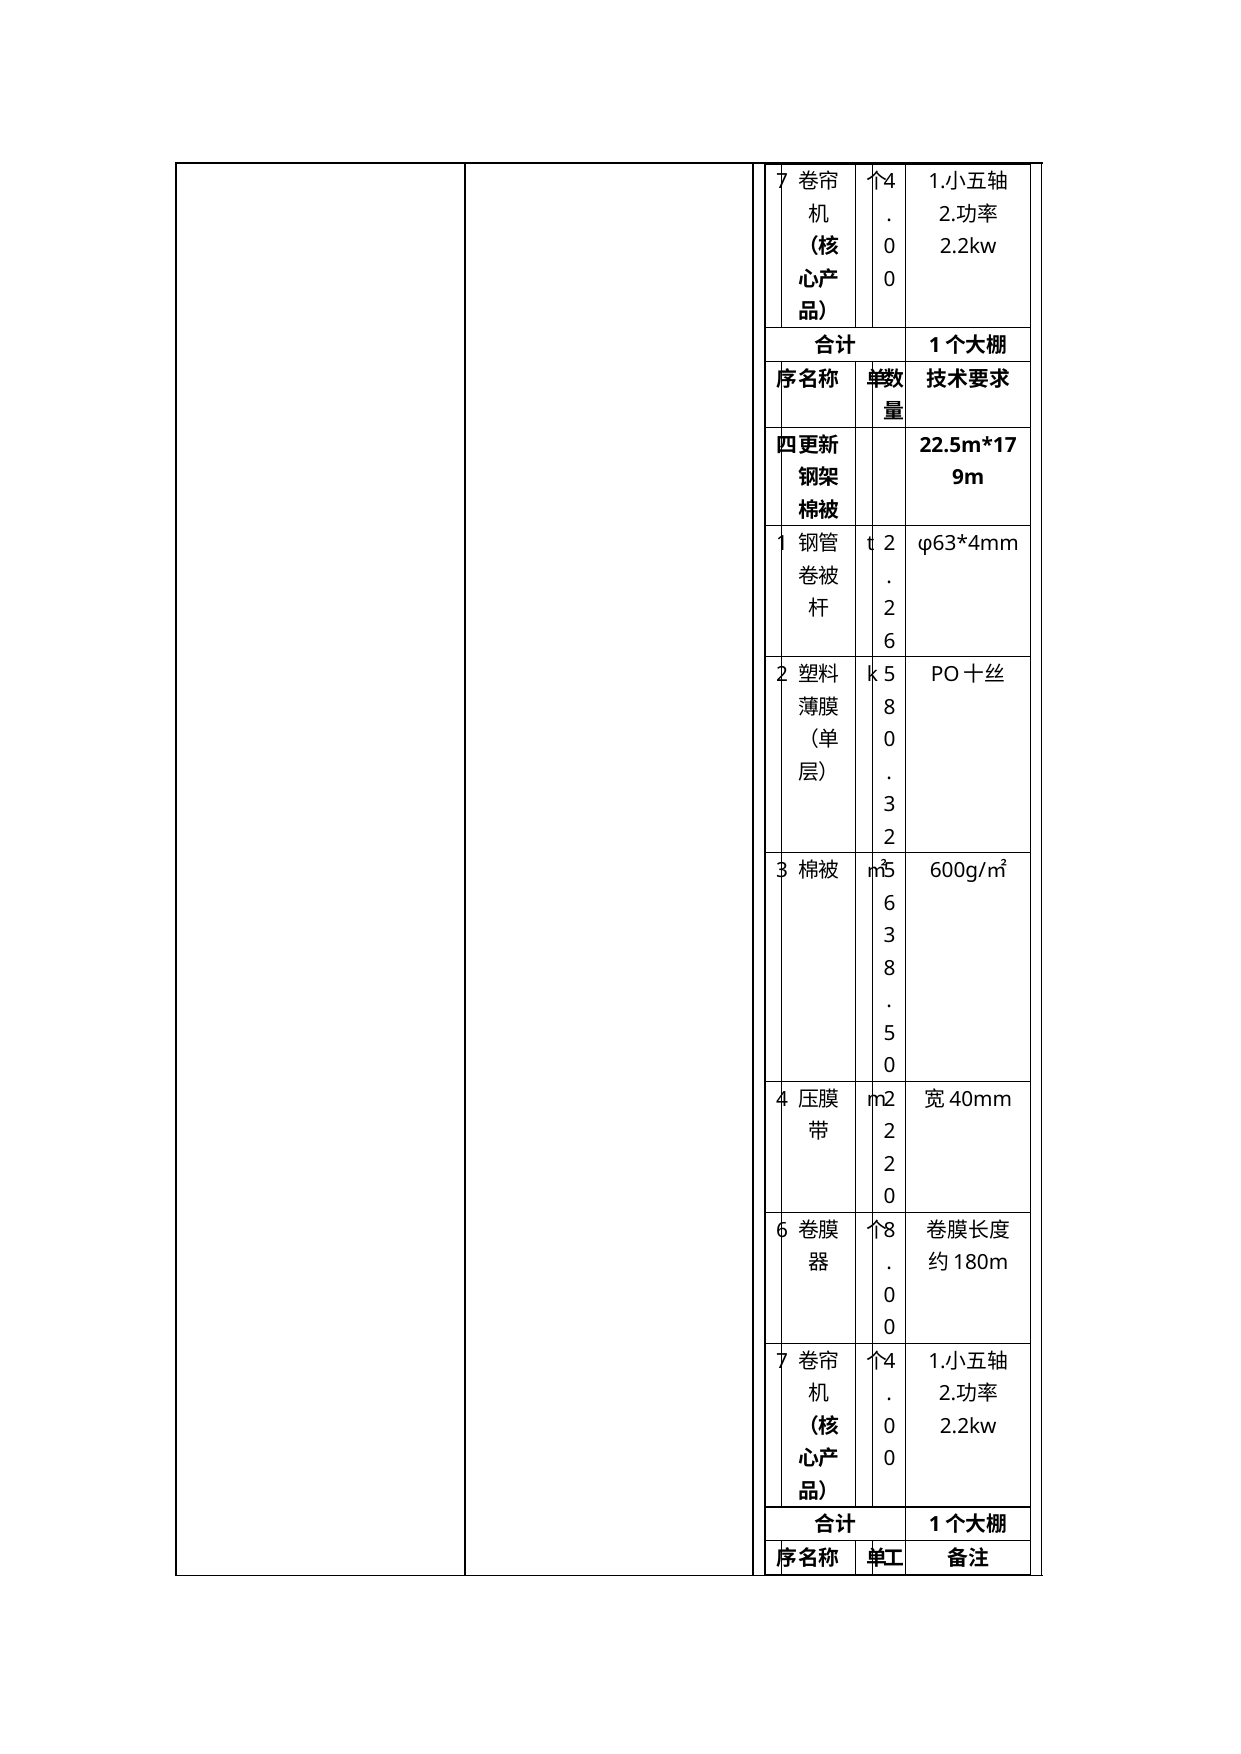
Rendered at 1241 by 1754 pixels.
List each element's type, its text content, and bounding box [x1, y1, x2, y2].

table_cell [906, 657, 1030, 852]
table_cell [466, 164, 752, 1574]
table_cell [766, 1541, 781, 1574]
table_cell [856, 1082, 872, 1212]
table_cell [1031, 164, 1041, 1574]
table_cell [782, 1541, 855, 1574]
table_cell [906, 1344, 1030, 1506]
table_cell [782, 853, 855, 1081]
table_cell [782, 526, 855, 656]
table_cell [782, 1082, 855, 1212]
table_cell [782, 362, 855, 427]
table_cell [906, 428, 1030, 525]
table_cell [873, 1344, 905, 1506]
table_cell [782, 1344, 855, 1506]
table_cell [766, 1213, 781, 1343]
table_cell [873, 165, 905, 327]
table_cell [873, 1213, 905, 1343]
table_cell [856, 657, 872, 852]
table_cell [766, 328, 905, 361]
table_cell [754, 164, 764, 1574]
table_cell [766, 657, 781, 852]
table_cell [782, 165, 855, 327]
table_cell [766, 362, 781, 427]
table_cell [782, 657, 855, 852]
table_cell [766, 526, 781, 656]
table_cell [856, 853, 872, 1081]
table_cell [906, 1508, 1030, 1540]
table_cell [906, 165, 1030, 327]
table_cell [766, 1344, 781, 1506]
table_cell [856, 1541, 872, 1574]
table_cell [856, 165, 872, 327]
table_cell [766, 428, 781, 525]
table_cell [856, 526, 872, 656]
table_cell [766, 165, 781, 327]
table_cell [906, 1213, 1030, 1343]
table_cell [906, 362, 1030, 427]
table_cell [766, 1082, 781, 1212]
table_cell [906, 328, 1030, 361]
table_cell [906, 1082, 1030, 1212]
table_cell [766, 853, 781, 1081]
table_cell [856, 428, 872, 525]
table_cell [873, 362, 905, 427]
table_cell [906, 853, 1030, 1081]
table_cell [766, 1508, 905, 1540]
table_cell [906, 526, 1030, 656]
table_cell [873, 657, 905, 852]
table_cell [906, 1541, 1030, 1574]
table_cell 1 [177, 164, 464, 1574]
table_cell [782, 428, 855, 525]
table_cell [873, 1541, 905, 1574]
table_cell [873, 526, 905, 656]
table_cell [873, 853, 905, 1081]
table_cell [856, 1344, 872, 1506]
table_cell [856, 362, 872, 427]
table_cell [873, 1082, 905, 1212]
table_cell [873, 428, 905, 525]
table_cell [782, 438, 793, 449]
table_cell [782, 1213, 855, 1343]
table_cell [856, 1213, 872, 1343]
